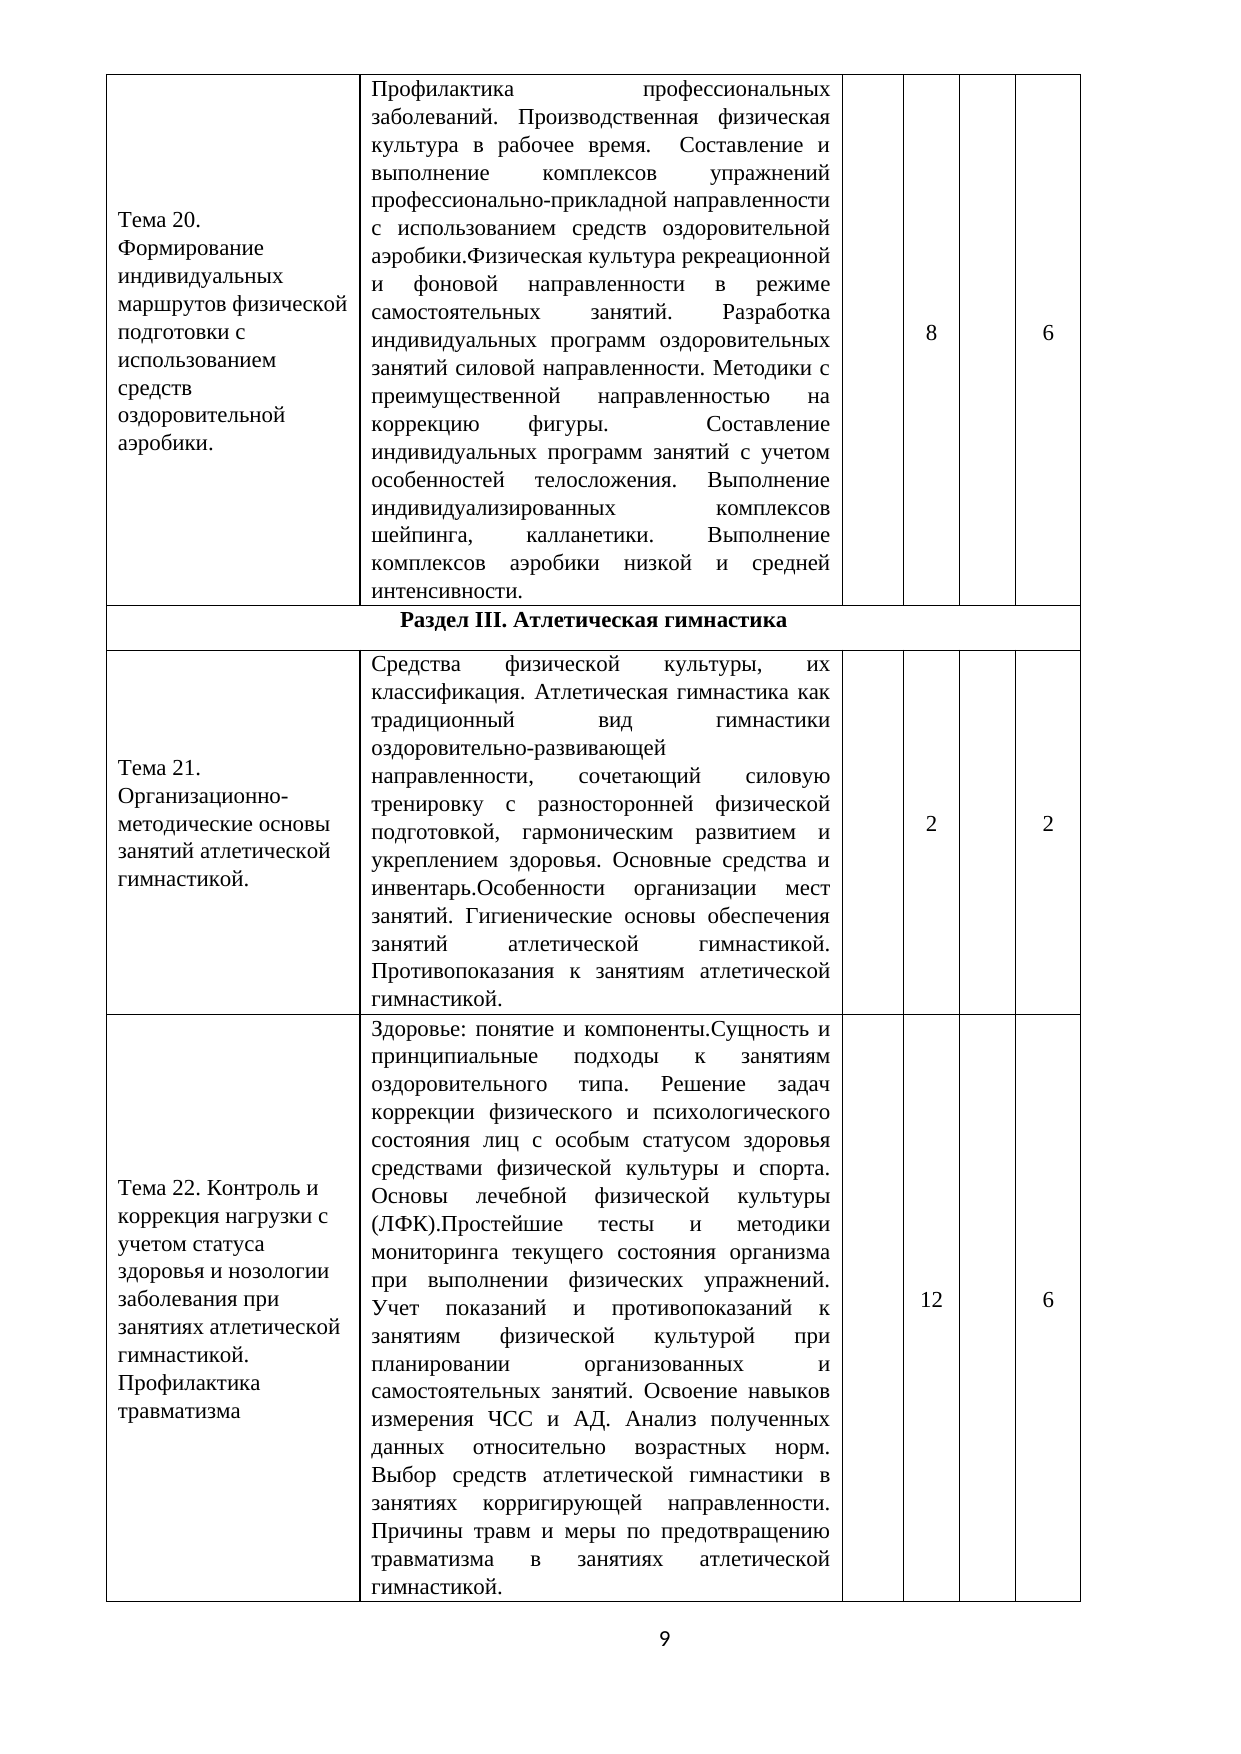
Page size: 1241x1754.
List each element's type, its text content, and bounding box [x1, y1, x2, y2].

table_cell 8 [904, 75, 959, 605]
table_cell [843, 75, 903, 605]
table_cell 6 [1016, 75, 1080, 605]
table_cell Здоровье: понятие и компоненты.Сущность и принципиальные подходы к занятиям оздоровительного типа. Решение задач коррекции физического и психологического состояния лиц с особым статусом здоровья средствами физической культуры и спорта. Основы лечебной физической культуры (ЛФК).Простейшие тесты и методики мониторинга текущего состояния организма при выполнении физических упражнений. Учет показаний и противопоказаний к занятиям физической культурой при планировании организованных и самостоятельных занятий. Освоение навыков измерения ЧСС и АД. Анализ полученных данных относительно возрастных норм. Выбор средств атлетической гимнастики в занятиях корригирующей направленности. Причины травм и меры по предотвращению травматизма в занятиях атлетической гимнастикой. [361, 1015, 842, 1601]
table_cell Тема 20. Формирование индивидуальных маршрутов физической подготовки с использованием средств оздоровительной аэробики. [107, 75, 359, 605]
table_cell 2 [1016, 651, 1080, 1013]
table_cell Профилактика профессиональных заболеваний. Производственная физическая культура в рабочее время. Составление и выполнение комплексов упражнений профессионально-прикладной направленности с использованием средств оздоровительной аэробики.Физическая культура рекреационной и фоновой направленности в режиме самостоятельных занятий. Разработка индивидуальных программ оздоровительных занятий силовой направленности. Методики с преимущественной направленностью на коррекцию фигуры. Составление индивидуальных программ занятий с учетом особенностей телосложения. Выполнение индивидуализированных комплексов шейпинга, калланетики. Выполнение комплексов аэробики низкой и средней интенсивности. [361, 75, 842, 605]
table_cell [843, 651, 903, 1013]
table_cell 6 [1016, 1015, 1080, 1601]
table_cell Тема 21. Организационно-методические основы занятий атлетической гимнастикой. [107, 651, 359, 1013]
table_cell Тема 22. Контроль и коррекция нагрузки с учетом статуса здоровья и нозологии заболевания при занятиях атлетической гимнастикой. Профилактика травматизма [107, 1015, 359, 1601]
table_cell Раздел III. Атлетическая гимнастика [107, 606, 1080, 649]
table_cell [843, 1015, 903, 1601]
table_cell [960, 651, 1015, 1013]
table_cell 2 [904, 651, 959, 1013]
table_cell Средства физической культуры, их классификация. Атлетическая гимнастика как традиционный вид гимнастики оздоровительно-развивающей направленности, сочетающий силовую тренировку с разносторонней физической подготовкой, гармоническим развитием и укреплением здоровья. Основные средства и инвентарь.Особенности организации мест занятий. Гигиенические основы обеспечения занятий атлетической гимнастикой. Противопоказания к занятиям атлетической гимнастикой. [361, 651, 842, 1013]
table_cell [960, 1015, 1015, 1601]
table_cell 12 [904, 1015, 959, 1601]
table_cell [960, 75, 1015, 605]
